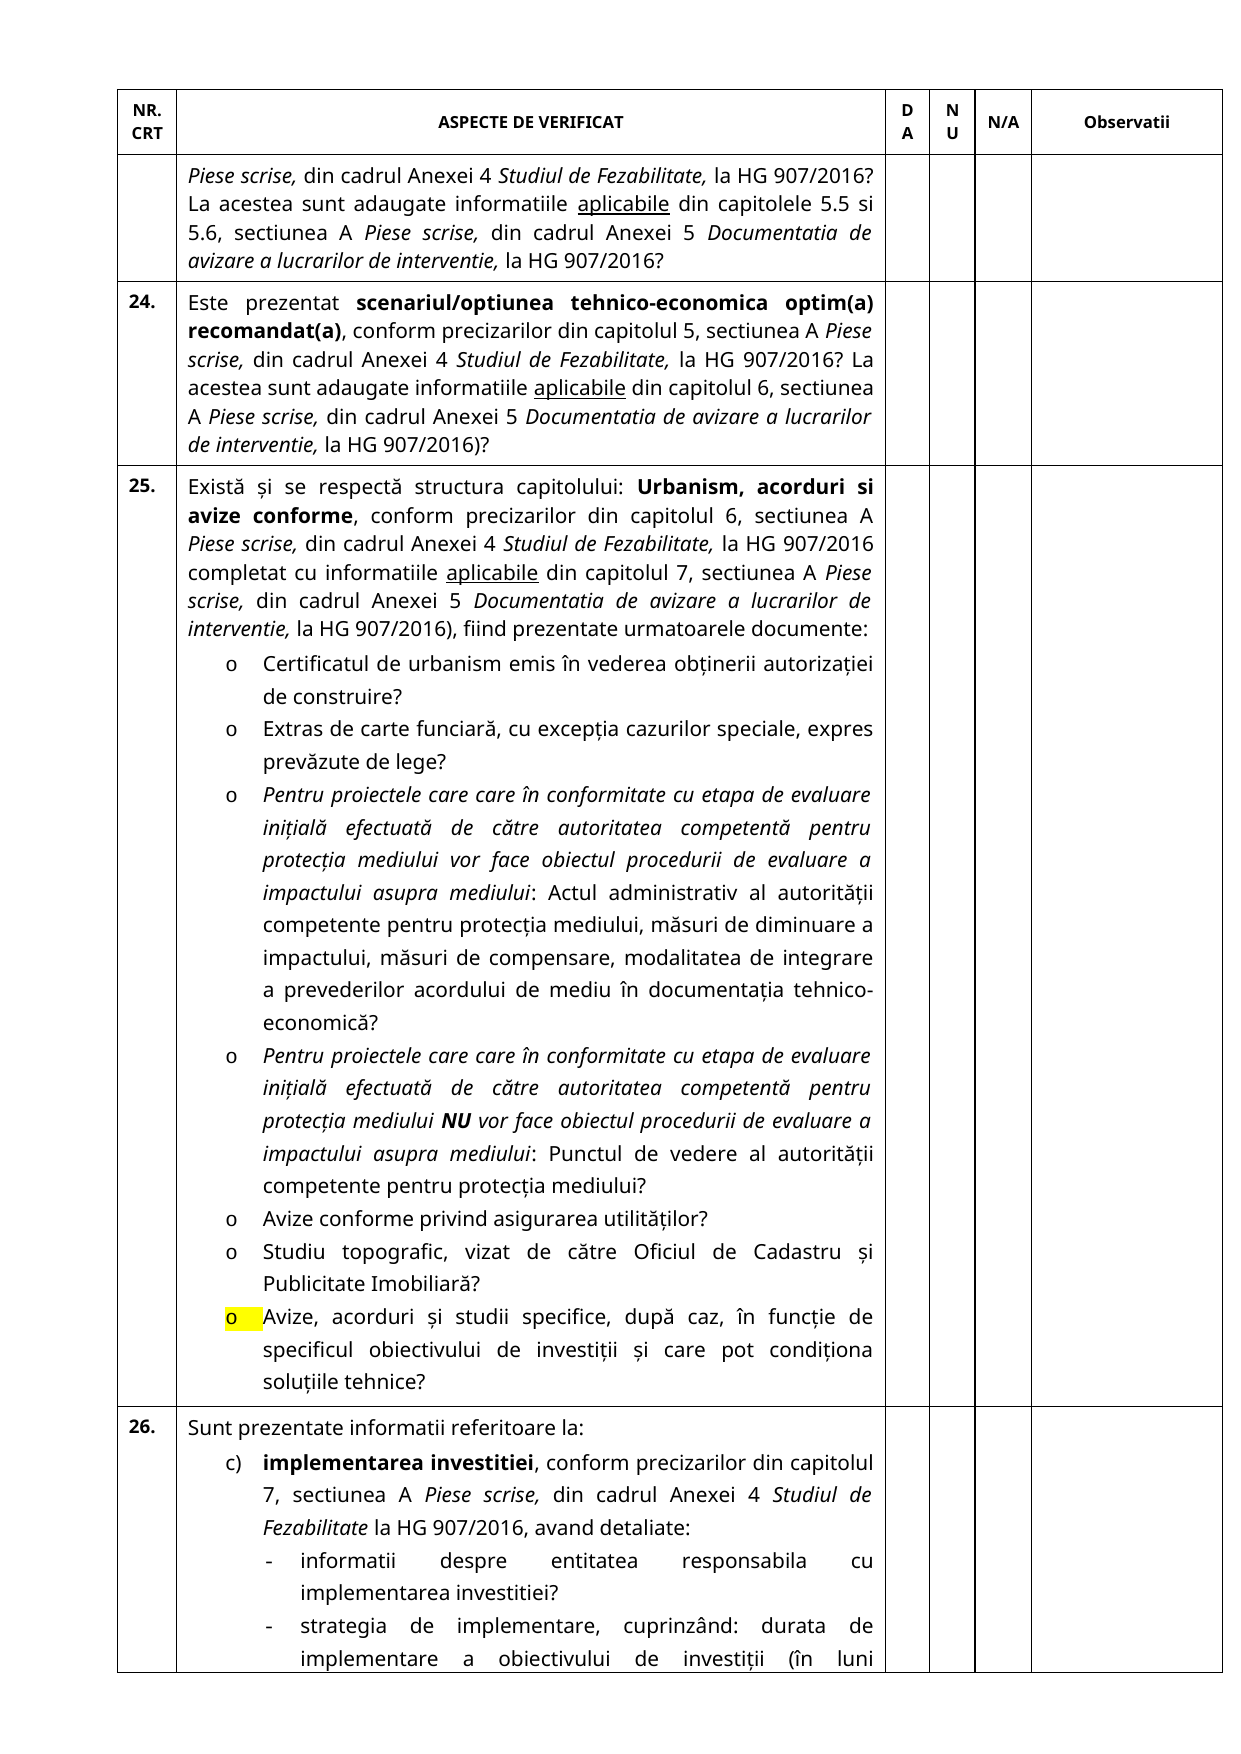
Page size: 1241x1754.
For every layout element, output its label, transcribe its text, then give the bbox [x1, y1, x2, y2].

table_header ASPECTE DE VERIFICAT [177, 90, 885, 154]
table_cell [1032, 282, 1222, 465]
table_cell Există şi se respectă structura capitolului: Urbanism, acorduri si avize conforme, conform precizarilor din capitolul 6, sectiunea A Piese scrise, din cadrul Anexei 4 Studiul de Fezabilitate, la HG 907/2016 completat cu informatiile aplicabile din capitolul 7, sectiunea A Piese scrise, din cadrul Anexei 5 Documentatia de avizare a lucrarilor de interventie, la HG 907/2016), fiind prezentate urmatoarele documente: Certificatul de urbanism emis în vederea obţinerii autorizaţiei de construire? Extras de carte funciară, cu excepţia cazurilor speciale, expres prevăzute de lege? Pentru proiectele care care în conformitate cu etapa de evaluare iniţială efectuată de către autoritatea competentă pentru protecţia mediului vor face obiectul procedurii de evaluare a impactului asupra mediului: Actul administrativ al autorităţii competente pentru protecţia mediului, măsuri de diminuare a impactului, măsuri de compensare, modalitatea de integrare a prevederilor acordului de mediu în documentaţia tehnico-economică? Pentru proiectele care care în conformitate cu etapa de evaluare iniţială efectuată de către autoritatea competentă pentru protecţia mediului NU vor face obiectul procedurii de evaluare a impactului asupra mediului: Punctul de vedere al autorităţii competente pentru protecţia mediului? Avize conforme privind asigurarea utilităţilor? Studiu topografic, vizat de către Oficiul de Cadastru şi Publicitate Imobiliară? Avize, acorduri şi studii specifice, după caz, în funcţie de specificul obiectivului de investiţii şi care pot condiţiona soluţiile tehnice? [177, 466, 885, 1406]
table_cell [976, 1407, 1031, 1672]
table_cell [930, 466, 974, 1406]
table_cell [930, 282, 974, 465]
table_header N/A [976, 90, 1031, 154]
table_cell [930, 155, 974, 281]
table_cell [1032, 155, 1222, 281]
table_cell [118, 155, 176, 281]
table_cell [886, 466, 929, 1406]
table_cell [976, 282, 1031, 465]
table_cell [930, 1407, 974, 1672]
table_header DA [886, 90, 929, 154]
table_cell [976, 155, 1031, 281]
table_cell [177, 1407, 885, 1672]
table_cell [1032, 1407, 1222, 1672]
table_cell [118, 282, 176, 465]
table_cell [1032, 466, 1222, 1406]
table_cell Este prezentat scenariul/optiunea tehnico-economica optim(a) recomandat(a), conform precizarilor din capitolul 5, sectiunea A Piese scrise, din cadrul Anexei 4 Studiul de Fezabilitate, la HG 907/2016? La acestea sunt adaugate informatiile aplicabile din capitolul 6, sectiunea A Piese scrise, din cadrul Anexei 5 Documentatia de avizare a lucrarilor de interventie, la HG 907/2016)? [177, 282, 885, 465]
table_cell [976, 466, 1031, 1406]
table_cell [886, 155, 929, 281]
table_header Observatii [1032, 90, 1222, 154]
table_header NU [930, 90, 974, 154]
table_cell [886, 1407, 929, 1672]
table_cell [118, 466, 176, 1406]
table_cell [118, 1407, 176, 1672]
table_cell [177, 155, 885, 281]
table_header NR. CRT [118, 90, 176, 154]
table_cell [886, 282, 929, 465]
